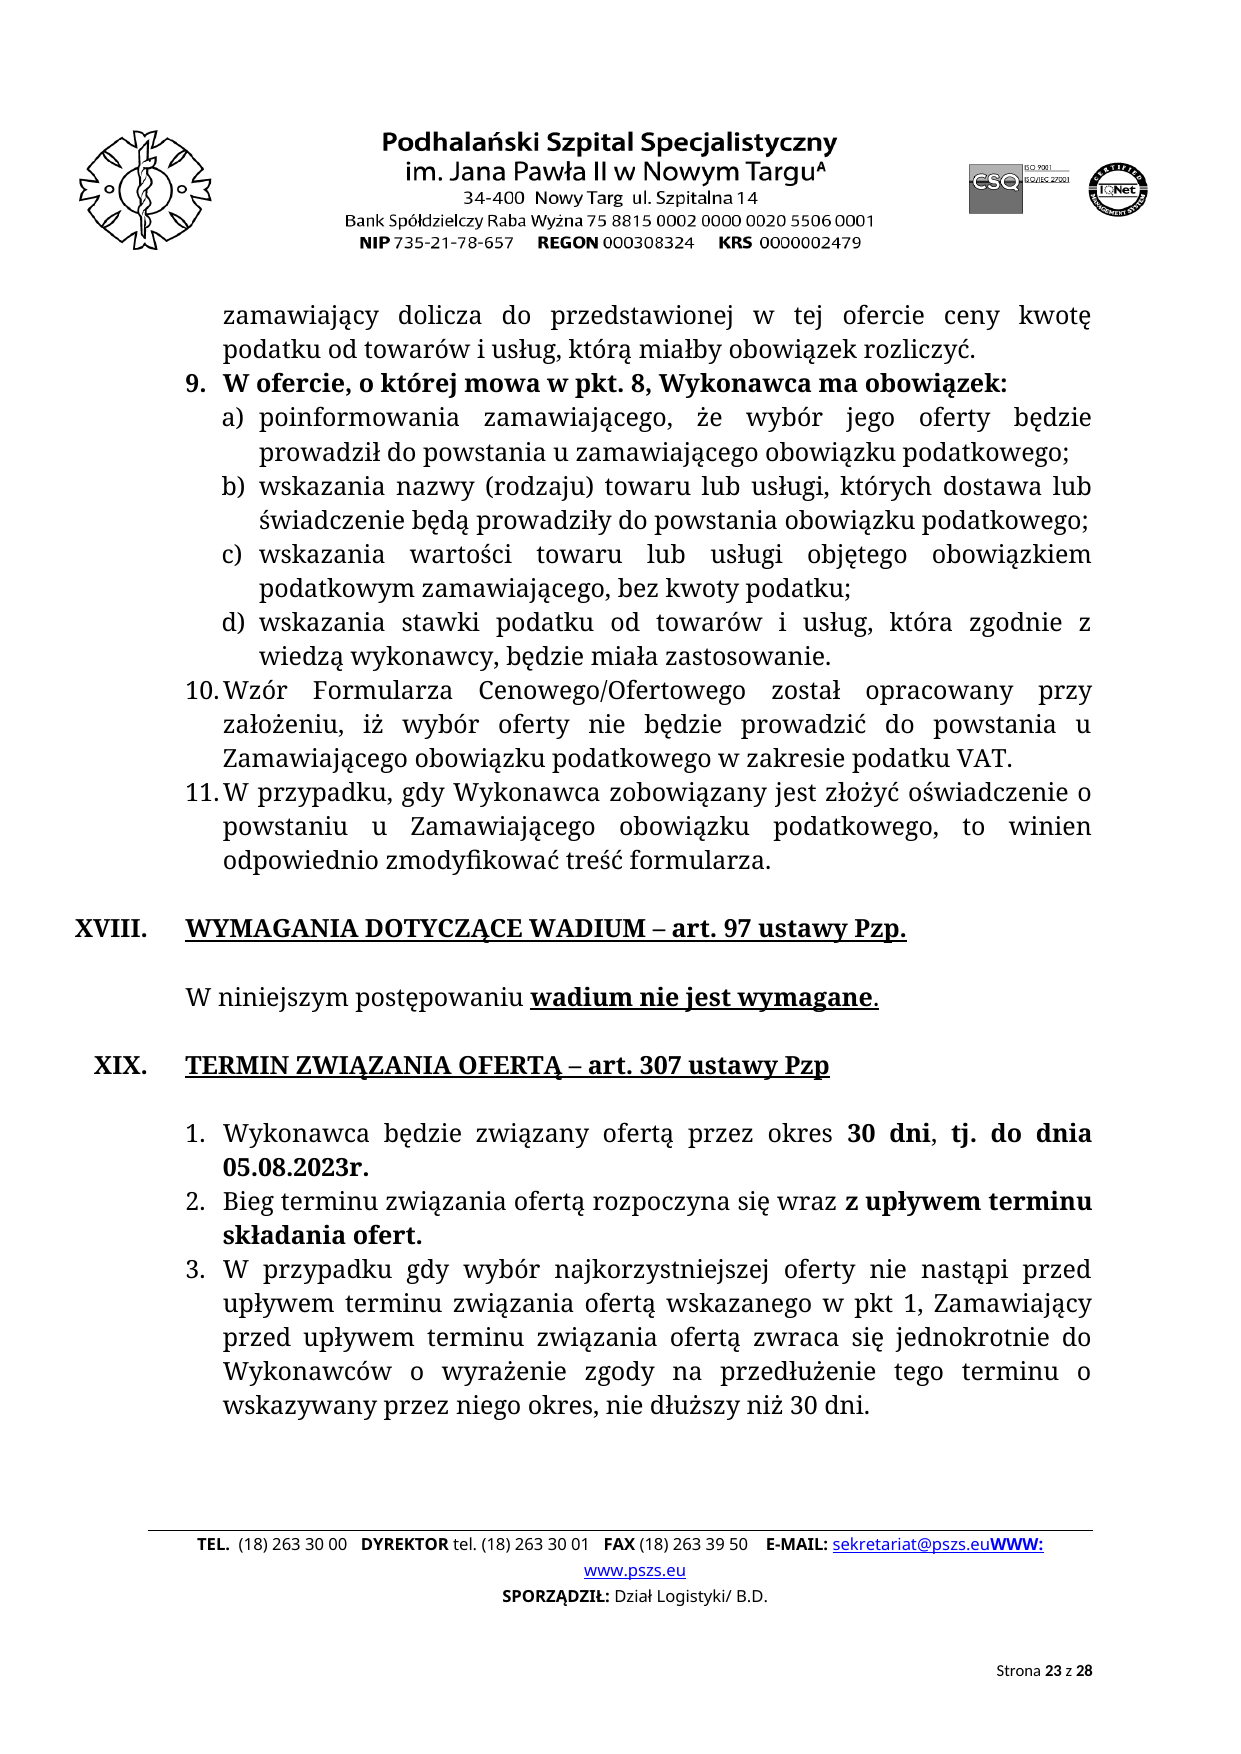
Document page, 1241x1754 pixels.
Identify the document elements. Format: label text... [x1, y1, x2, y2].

picture [0, 90, 1241, 287]
list wskazania stawki podatku od towarów i usług, która zgodnie z wiedzą wykonawcy, będzie miała zastosowanie. [221, 604, 1093, 673]
list wskazania wartości towaru lub usługi objętego obowiązkiem podatkowym zamawiającego, bez kwoty podatku; [221, 536, 1093, 604]
list W przypadku gdy wybór najkorzystniejszej oferty nie nastąpi przed upływem terminu związania ofertą wskazanego w pkt 1, Zamawiający przed upływem terminu związania ofertą zwraca się jednokrotnie do Wykonawców o wyrażenie zgody na przedłużenie tego terminu o wskazywany przez niego okres, nie dłuższy niż 30 dni. [185, 1252, 1093, 1422]
list W przypadku, gdy Wykonawca zobowiązany jest złożyć oświadczenie o powstaniu u Zamawiającego obowiązku podatkowego, to winien odpowiednio zmodyfikować treść formularza. [185, 775, 1093, 877]
list poinformowania zamawiającego, że wybór jego oferty będzie prowadził do powstania u zamawiającego obowiązku podatkowego; [221, 400, 1093, 468]
list TERMIN ZWIĄZANIA OFERTĄ – art. 307 ustawy Pzp [148, 1047, 1093, 1081]
list Bieg terminu związania ofertą rozpoczyna się wraz z upływem terminu składania ofert. [185, 1183, 1093, 1252]
list Wzór Formularza Cenowego/Ofertowego został opracowany przy założeniu, iż wybór oferty nie będzie prowadzić do powstania u Zamawiającego obowiązku podatkowego w zakresie podatku VAT. [185, 673, 1093, 775]
list Wykonawca będzie związany ofertą przez okres 30 dni, tj. do dnia 05.08.2023r. [185, 1115, 1093, 1183]
list WYMAGANIA DOTYCZĄCE WADIUM – art. 97 ustawy Pzp. [148, 911, 1093, 945]
text W niniejszym postępowaniu wadium nie jest wymagane. [148, 979, 1093, 1013]
list W ofercie, o której mowa w pkt. 8, Wykonawca ma obowiązek: [185, 366, 1093, 400]
list wskazania nazwy (rodzaju) towaru lub usługi, których dostawa lub świadczenie będą prowadziły do powstania obowiązku podatkowego; [221, 468, 1093, 536]
